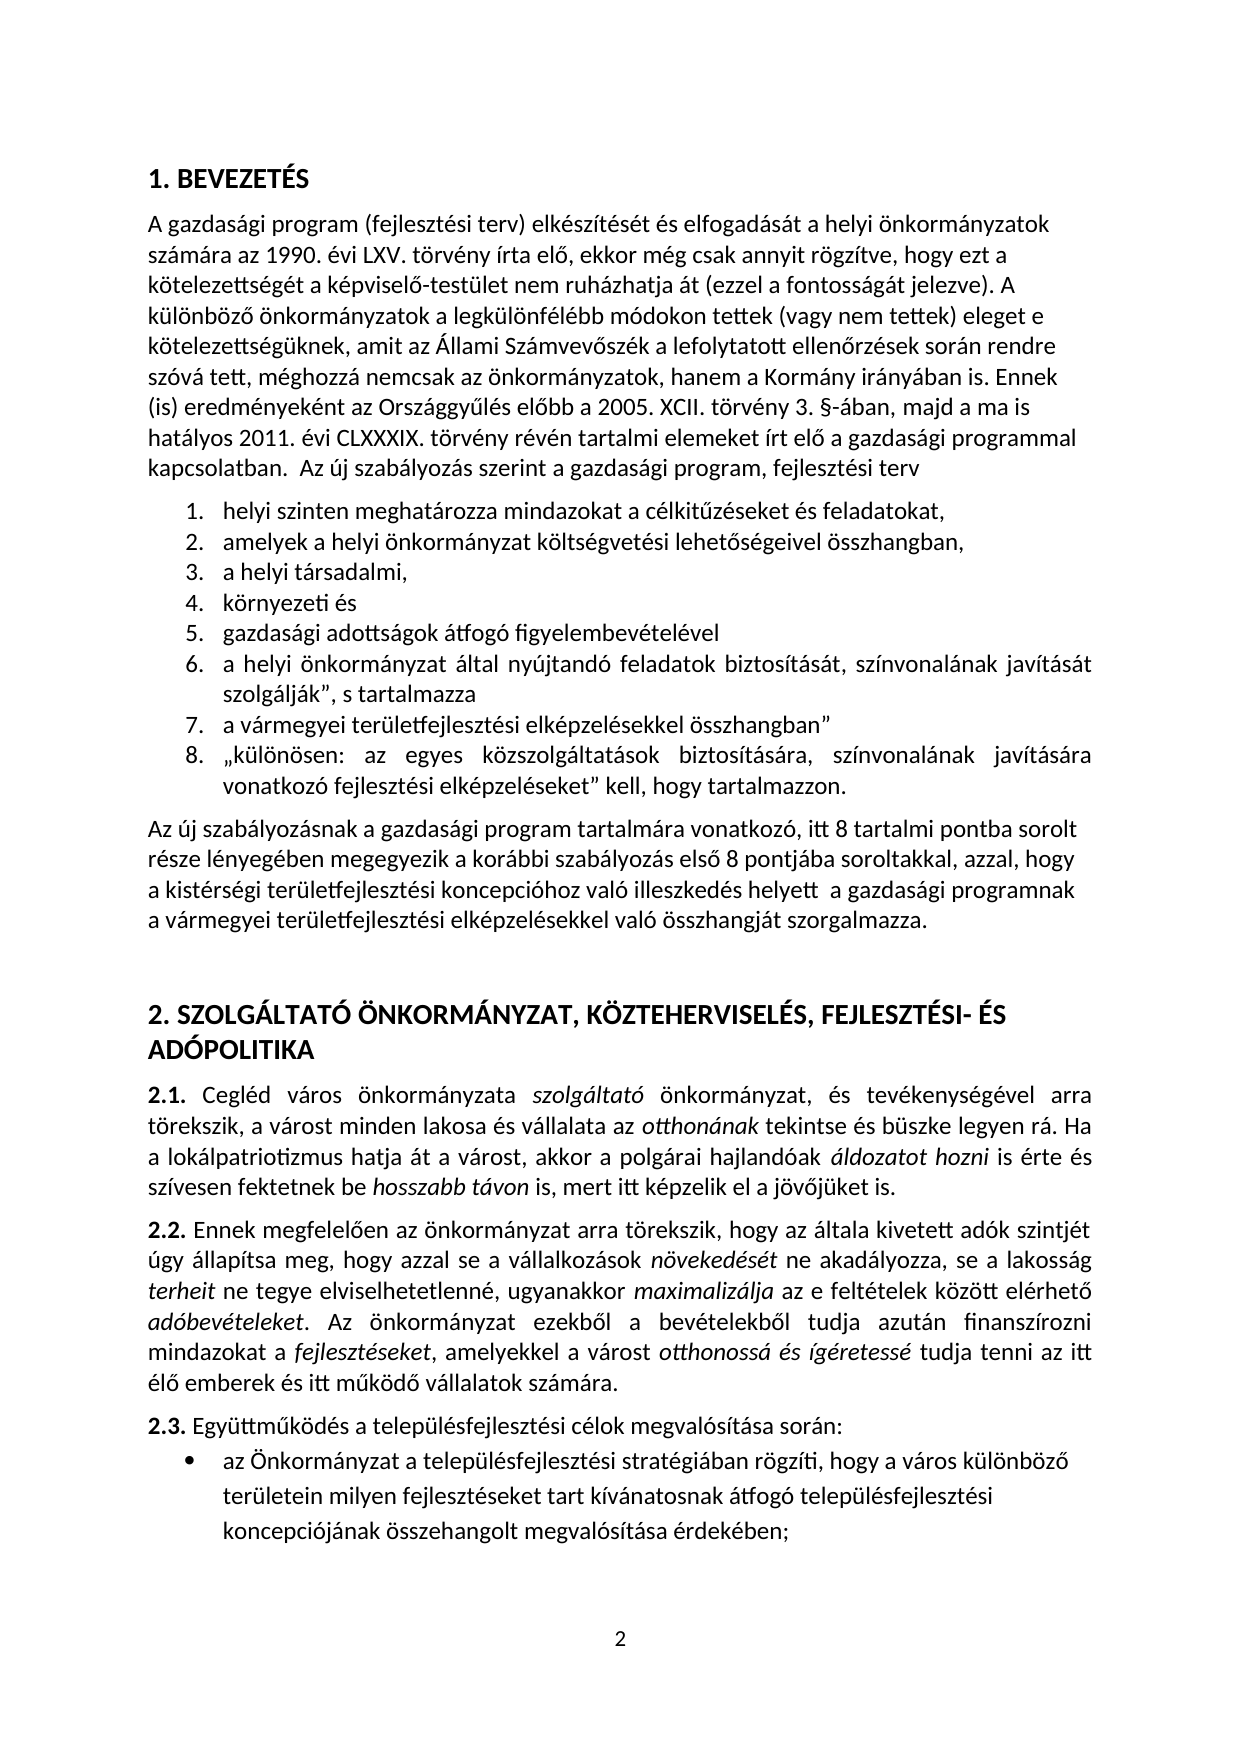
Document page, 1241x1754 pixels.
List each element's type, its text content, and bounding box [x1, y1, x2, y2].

list az Önkormányzat a településfejlesztési stratégiában rögzíti, hogy a város különböző területein milyen fejlesztéseket tart kívánatosnak átfogó településfejlesztési koncepciójának összehangolt megvalósítása érdekében; [185, 1445, 1093, 1545]
list a helyi önkormányzat által nyújtandó feladatok biztosítását, színvonalának javítását szolgálják”, s tartalmazza [185, 648, 1093, 709]
list helyi szinten meghatározza mindazokat a célkitűzéseket és feladatokat, [185, 495, 1093, 526]
list gazdasági adottságok átfogó figyelembevételével [185, 617, 1093, 648]
text A gazdasági program (fejlesztési terv) elkészítését és elfogadását a helyi önkormányzatok számára az 1990. évi LXV. törvény írta elő, ekkor még csak annyit rögzítve, hogy ezt a kötelezettségét a képviselő-testület nem ruházhatja át (ezzel a fontosságát jelezve). A különböző önkormányzatok a legkülönfélébb módokon tettek (vagy nem tettek) eleget e kötelezettségüknek, amit az Állami Számvevőszék a lefolytatott ellenőrzések során rendre szóvá tett, méghozzá nemcsak az önkormányzatok, hanem a Kormány irányában is. Ennek (is) eredményeként az Országgyűlés előbb a 2005. XCII. törvény 3. §-ában, majd a ma is hatályos 2011. évi CLXXXIX. törvény révén tartalmi elemeket írt elő a gazdasági programmal kapcsolatban. Az új szabályozás szerint a gazdasági program, fejlesztési terv [148, 208, 1093, 483]
text 2. SZOLGÁLTATÓ ÖNKORMÁNYZAT, KÖZTEHERVISELÉS, FEJLESZTÉSI- ÉS ADÓPOLITIKA [148, 996, 1093, 1067]
list amelyek a helyi önkormányzat költségvetési lehetőségeivel összhangban, [185, 526, 1093, 556]
list „különösen: az egyes közszolgáltatások biztosítására, színvonalának javítására vonatkozó fejlesztési elképzeléseket” kell, hogy tartalmazzon. [185, 739, 1093, 801]
text 2.1. Cegléd város önkormányzata szolgáltató önkormányzat, és tevékenységével arra törekszik, a várost minden lakosa és vállalata az otthonának tekintse és büszke legyen rá. Ha a lokálpatriotizmus hatja át a várost, akkor a polgárai hajlandóak áldozatot hozni is érte és szívesen fektetnek be hosszabb távon is, mert itt képzelik el a jövőjüket is. [148, 1079, 1093, 1202]
text Az új szabályozásnak a gazdasági program tartalmára vonatkozó, itt 8 tartalmi pontba sorolt része lényegében megegyezik a korábbi szabályozás első 8 pontjába soroltakkal, azzal, hogy a kistérségi területfejlesztési koncepcióhoz való illeszkedés helyett a gazdasági programnak a vármegyei területfejlesztési elképzelésekkel való összhangját szorgalmazza. [148, 813, 1093, 935]
list a helyi társadalmi, [185, 556, 1093, 587]
list a vármegyei területfejlesztési elképzelésekkel összhangban” [185, 709, 1093, 739]
text 2.2. Ennek megfelelően az önkormányzat arra törekszik, hogy az általa kivetett adók szintjét úgy állapítsa meg, hogy azzal se a vállalkozások növekedését ne akadályozza, se a lakosság terheit ne tegye elviselhetetlenné, ugyanakkor maximalizálja az e feltételek között elérhető adóbevételeket. Az önkormányzat ezekből a bevételekből tudja azután finanszírozni mindazokat a fejlesztéseket, amelyekkel a várost otthonossá és ígéretessé tudja tenni az itt élő emberek és itt működő vállalatok számára. [148, 1214, 1093, 1397]
text 1. BEVEZETÉS [148, 160, 1093, 196]
text 2.3. Együttműködés a településfejlesztési célok megvalósítása során: [148, 1410, 1093, 1440]
list környezeti és [185, 587, 1093, 617]
